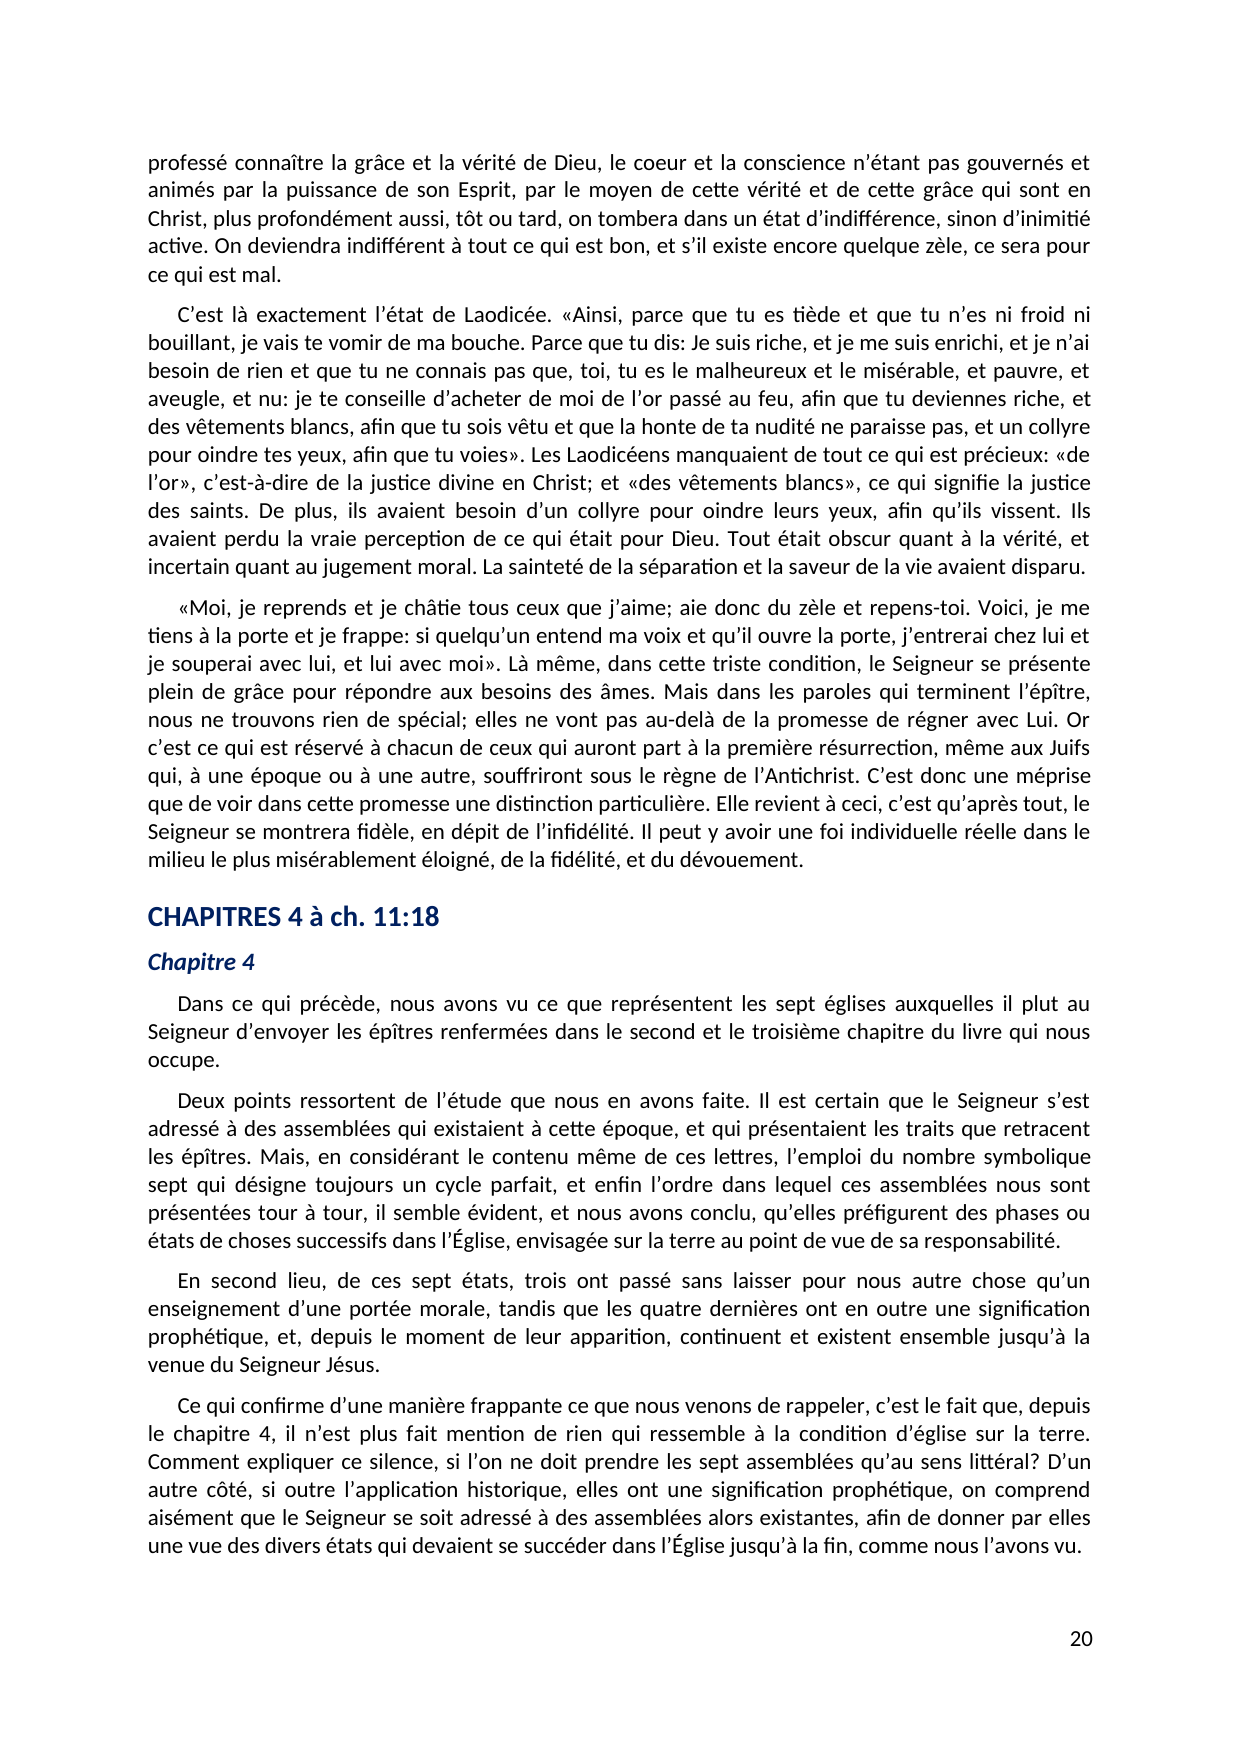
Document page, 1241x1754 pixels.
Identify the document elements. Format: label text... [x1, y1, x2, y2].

text Deux points ressortent de l’étude que nous en avons faite. Il est certain que le Seigneur s’est adressé à des assemblées qui existaient à cette époque, et qui présentaient les traits que retracent les épîtres. Mais, en considérant le contenu même de ces lettres, l’emploi du nombre symbolique sept qui désigne toujours un cycle parfait, et enfin l’ordre dans lequel ces assemblées nous sont présentées tour à tour, il semble évident, et nous avons conclu, qu’elles préfigurent des phases ou états de choses successifs dans l’Église, envisagée sur la terre au point de vue de sa responsabilité. [148, 1086, 1093, 1254]
text «Moi, je reprends et je châtie tous ceux que j’aime; aie donc du zèle et repens-toi. Voici, je me tiens à la porte et je frappe: si quelqu’un entend ma voix et qu’il ouvre la porte, j’entrerai chez lui et je souperai avec lui, et lui avec moi». Là même, dans cette triste condition, le Seigneur se présente plein de grâce pour répondre aux besoins des âmes. Mais dans les paroles qui terminent l’épître, nous ne trouvons rien de spécial; elles ne vont pas au-delà de la promesse de régner avec Lui. Or c’est ce qui est réservé à chacun de ceux qui auront part à la première résurrection, même aux Juifs qui, à une époque ou à une autre, souffriront sous le règne de l’Antichrist. C’est donc une méprise que de voir dans cette promesse une distinction particulière. Elle revient à ceci, c’est qu’après tout, le Seigneur se montrera fidèle, en dépit de l’infidélité. Il peut y avoir une foi individuelle réelle dans le milieu le plus misérablement éloigné, de la fidélité, et du dévouement. [148, 593, 1093, 873]
text C’est là exactement l’état de Laodicée. «Ainsi, parce que tu es tiède et que tu n’es ni froid ni bouillant, je vais te vomir de ma bouche. Parce que tu dis: Je suis riche, et je me suis enrichi, et je n’ai besoin de rien et que tu ne connais pas que, toi, tu es le malheureux et le misérable, et pauvre, et aveugle, et nu: je te conseille d’acheter de moi de l’or passé au feu, afin que tu deviennes riche, et des vêtements blancs, afin que tu sois vêtu et que la honte de ta nudité ne paraisse pas, et un collyre pour oindre tes yeux, afin que tu voies». Les Laodicéens manquaient de tout ce qui est précieux: «de l’or», c’est-à-dire de la justice divine en Christ; et «des vêtements blancs», ce qui signifie la justice des saints. De plus, ils avaient besoin d’un collyre pour oindre leurs yeux, afin qu’ils vissent. Ils avaient perdu la vraie perception de ce qui était pour Dieu. Tout était obscur quant à la vérité, et incertain quant au jugement moral. La sainteté de la séparation et la saveur de la vie avaient disparu. [148, 300, 1093, 580]
text Ce qui confirme d’une manière frappante ce que nous venons de rappeler, c’est le fait que, depuis le chapitre 4, il n’est plus fait mention de rien qui ressemble à la condition d’église sur la terre. Comment expliquer ce silence, si l’on ne doit prendre les sept assemblées qu’au sens littéral? D’un autre côté, si outre l’application historique, elles ont une signification prophétique, on comprend aisément que le Seigneur se soit adressé à des assemblées alors existantes, afin de donner par elles une vue des divers états qui devaient se succéder dans l’Église jusqu’à la fin, comme nous l’avons vu. [148, 1391, 1093, 1559]
text Dans ce qui précède, nous avons vu ce que représentent les sept églises auxquelles il plut au Seigneur d’envoyer les épîtres renfermées dans le second et le troisième chapitre du livre qui nous occupe. [148, 989, 1093, 1073]
subtitle CHAPITRES 4 à ch. 11:18 [148, 898, 1093, 934]
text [148, 148, 1093, 288]
subtitle Chapitre 4 [148, 946, 1093, 977]
text En second lieu, de ces sept états, trois ont passé sans laisser pour nous autre chose qu’un enseignement d’une portée morale, tandis que les quatre dernières ont en outre une signification prophétique, et, depuis le moment de leur apparition, continuent et existent ensemble jusqu’à la venue du Seigneur Jésus. [148, 1266, 1093, 1378]
